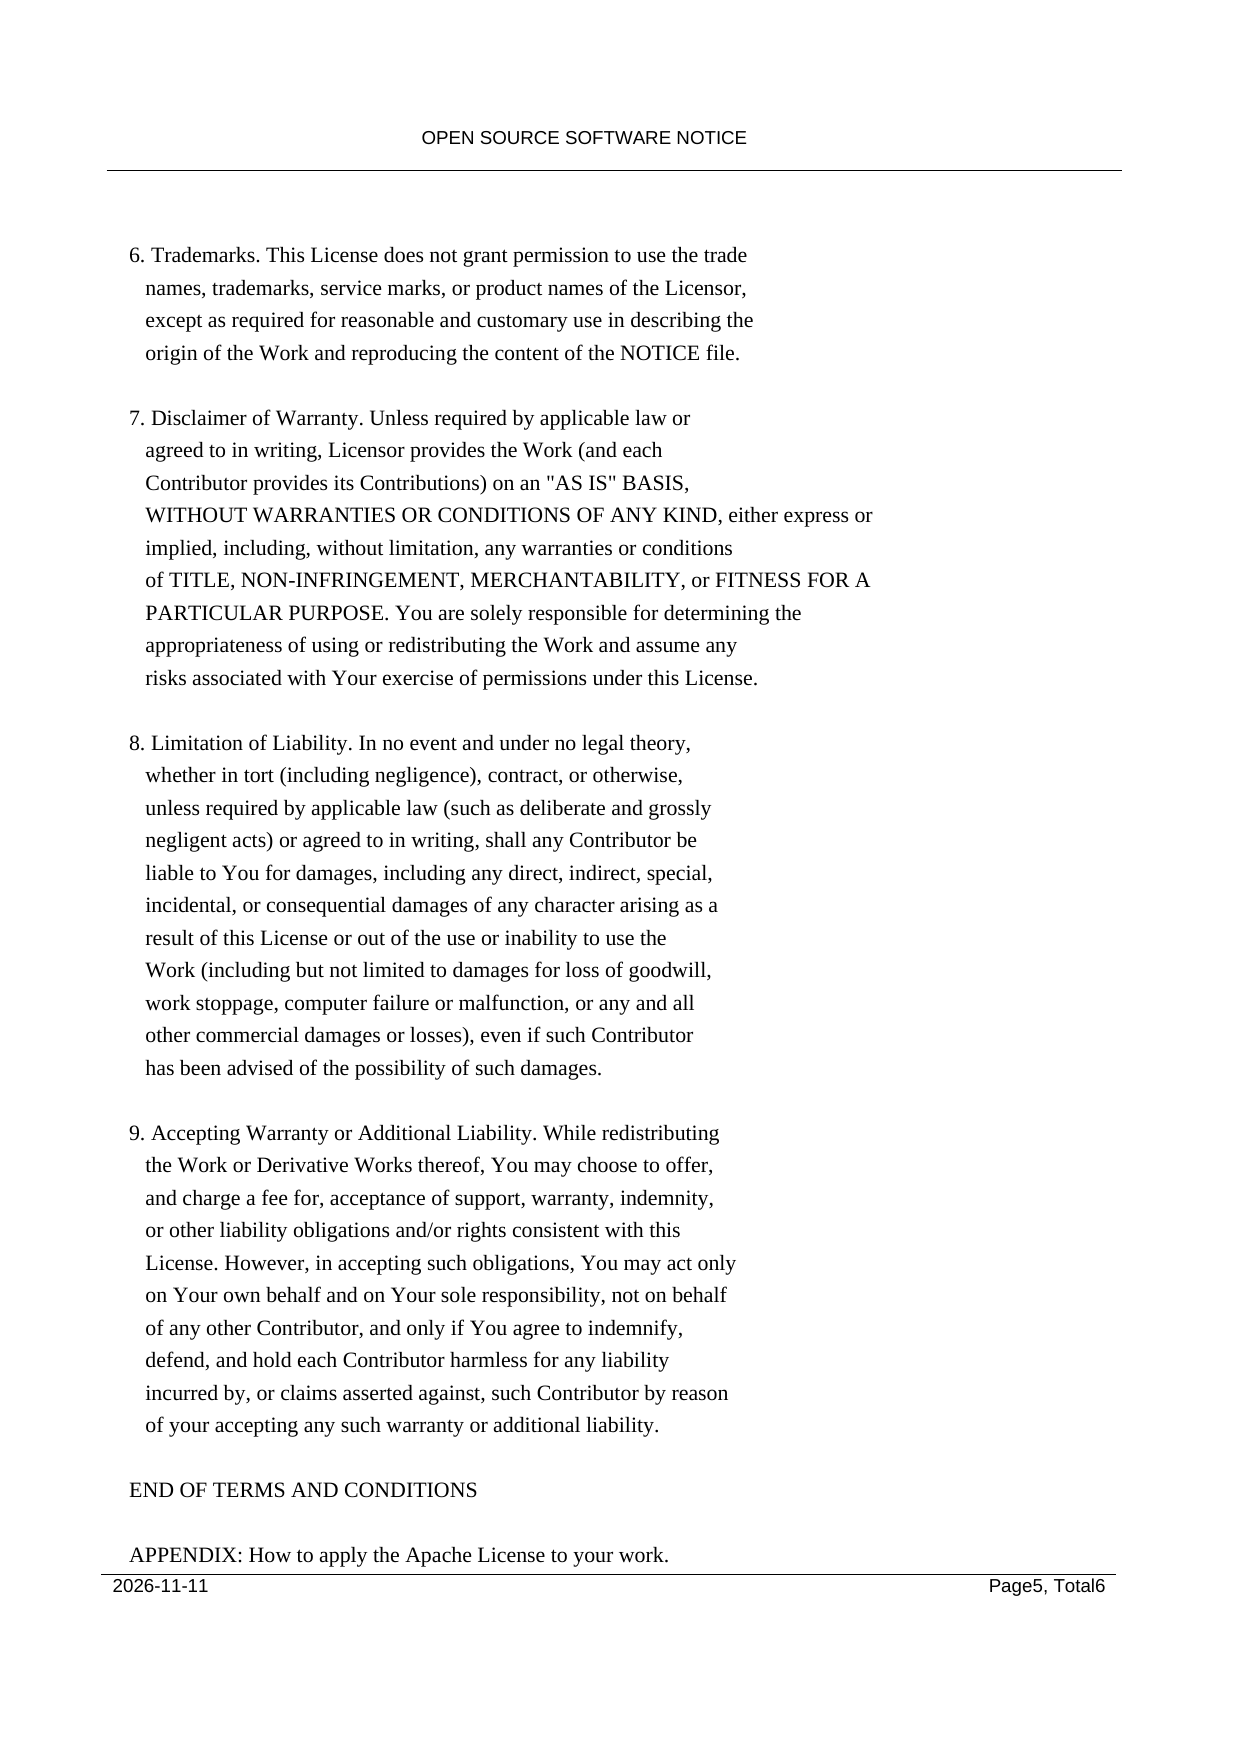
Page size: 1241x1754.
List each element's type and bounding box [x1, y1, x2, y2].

text [112, 206, 1128, 1571]
